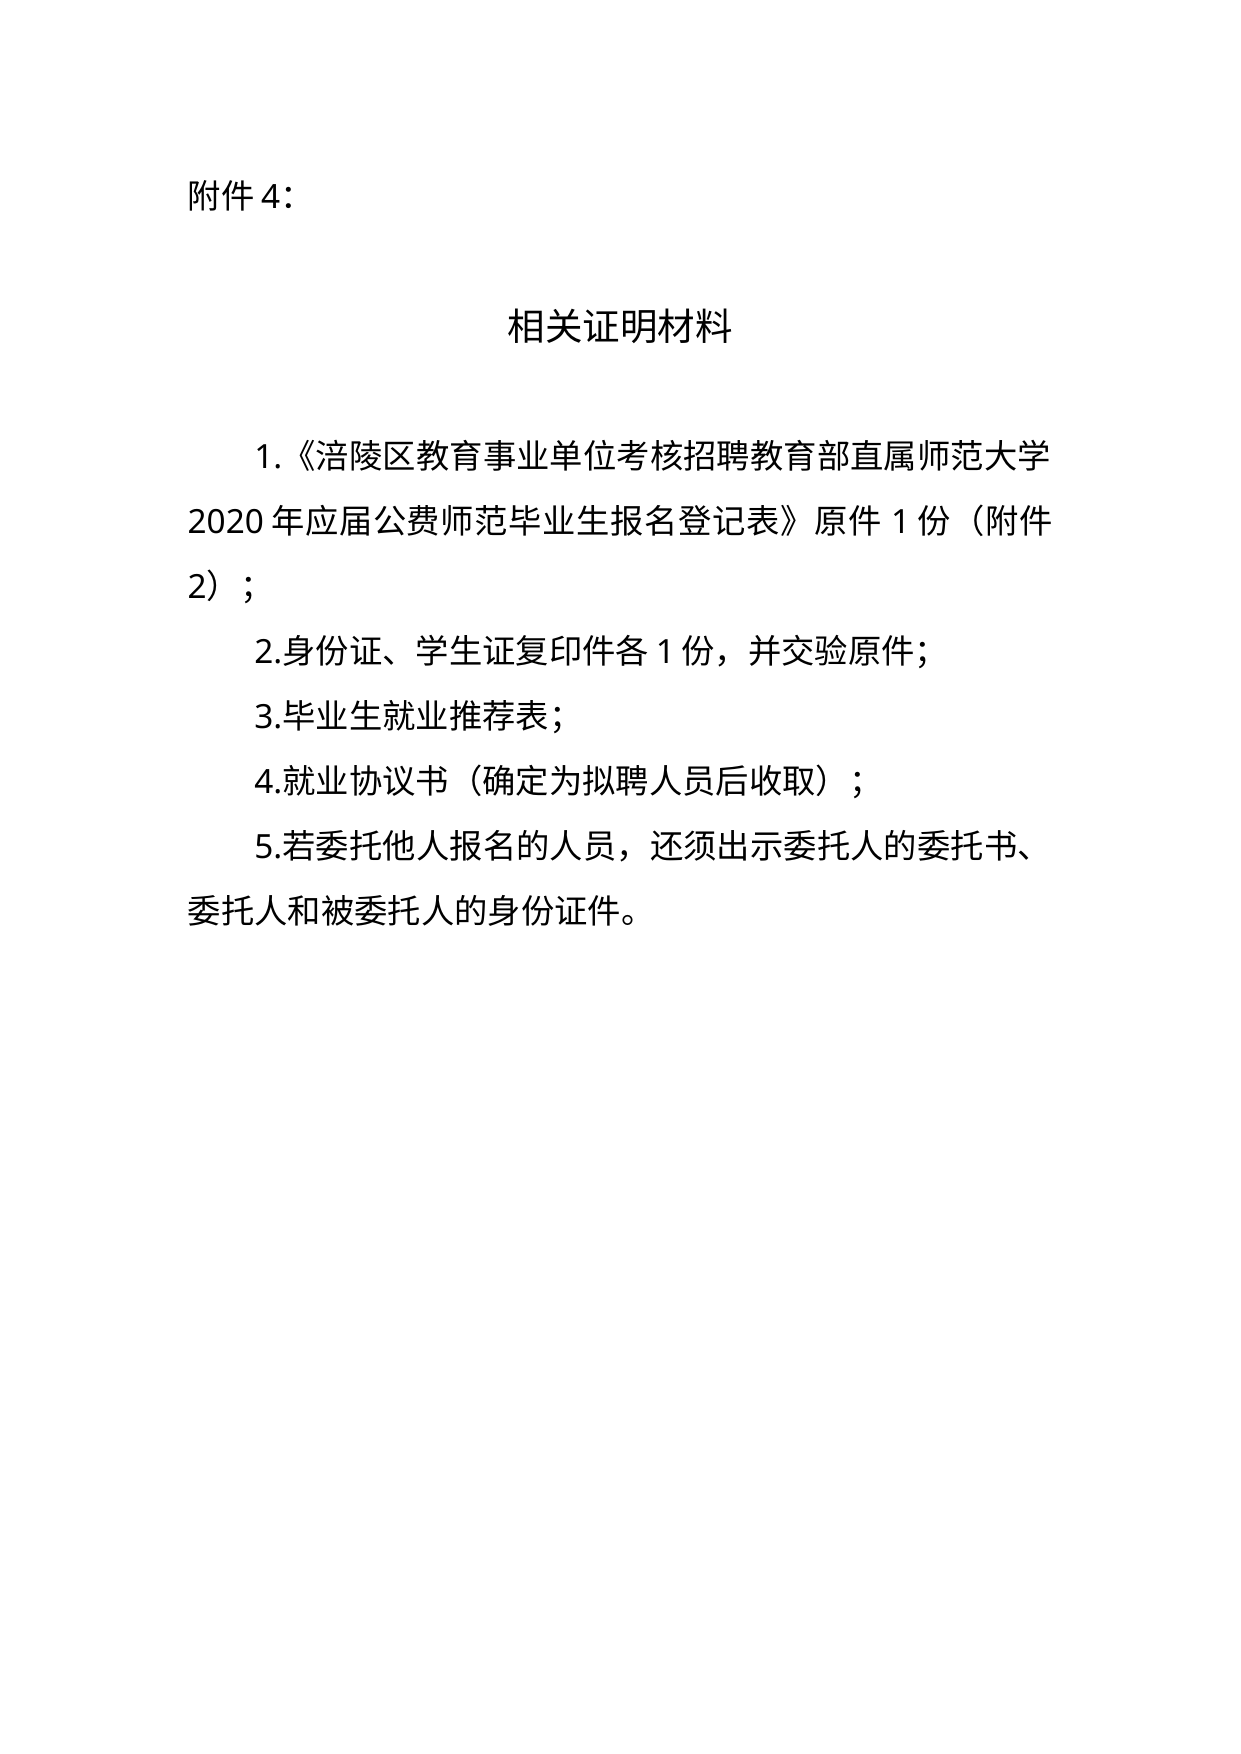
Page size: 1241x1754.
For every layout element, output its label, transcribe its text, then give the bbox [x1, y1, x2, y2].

text 2.身份证、学生证复印件各1份，并交验原件； [187, 617, 1053, 682]
text 相关证明材料 [187, 292, 1053, 357]
text 4.就业协议书（确定为拟聘人员后收取）； [187, 747, 1053, 812]
text 附件4： [187, 162, 1053, 227]
text 3.毕业生就业推荐表； [187, 682, 1053, 747]
text 1.《涪陵区教育事业单位考核招聘教育部直属师范大学2020年应届公费师范毕业生报名登记表》原件1份（附件2）； [187, 422, 1053, 617]
text 5.若委托他人报名的人员，还须出示委托人的委托书、委托人和被委托人的身份证件。 [187, 812, 1053, 942]
